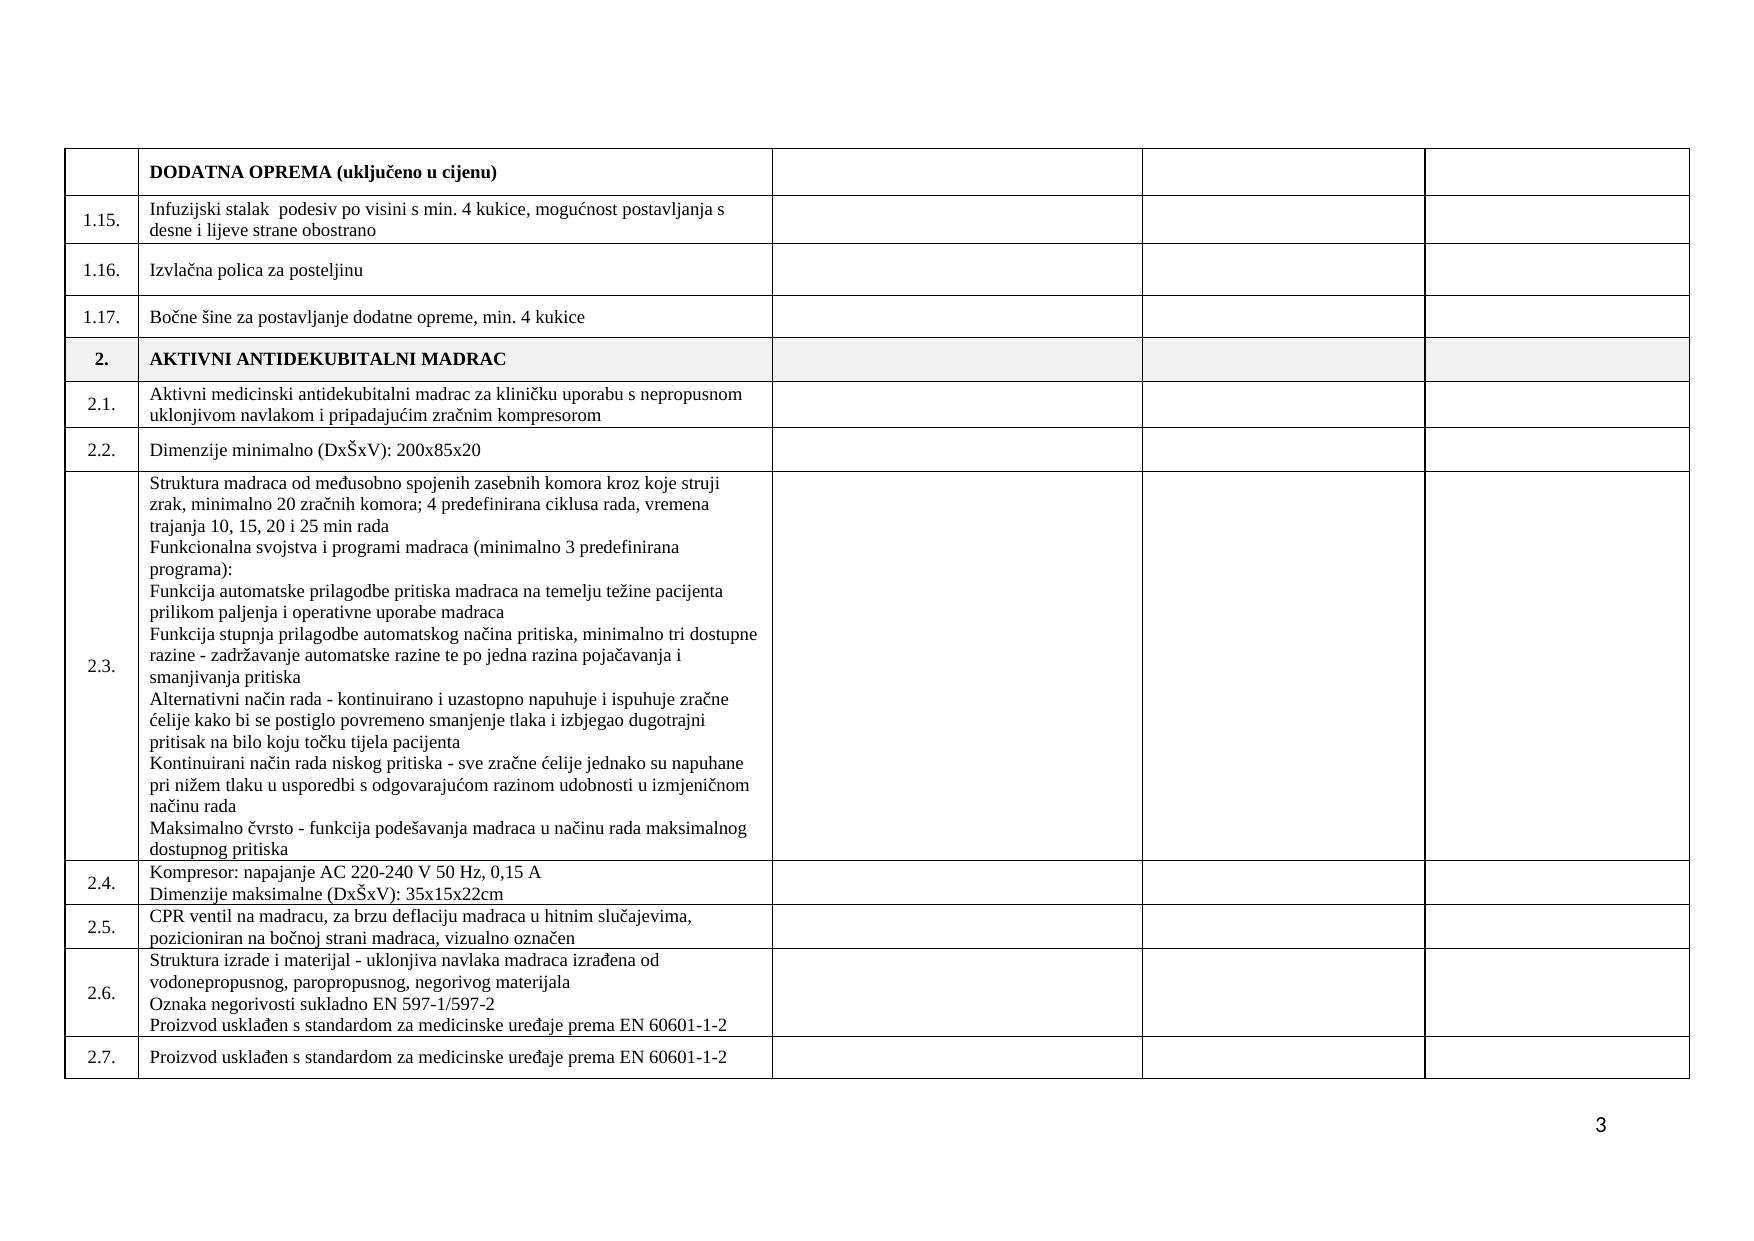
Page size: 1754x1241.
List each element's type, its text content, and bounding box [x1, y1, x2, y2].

table_cell [1426, 382, 1689, 427]
table_cell [773, 1037, 1142, 1078]
table_cell [1143, 382, 1424, 427]
table_cell [1143, 905, 1424, 948]
table_cell [773, 196, 1142, 242]
table_cell AKTIVNI ANTIDEKUBITALNI MADRAC [139, 338, 772, 381]
table_cell CPR ventil na madracu, za brzu deflaciju madraca u hitnim slučajevima, pozicioniran na bočnoj strani madraca, vizualno označen [139, 905, 772, 948]
table_cell 2. [66, 338, 138, 381]
table_cell [773, 149, 1142, 195]
table_cell [66, 149, 138, 195]
table_cell [1426, 196, 1689, 242]
table_cell [1143, 472, 1424, 860]
table_cell Bočne šine za postavljanje dodatne opreme, min. 4 kukice [139, 296, 772, 337]
table_cell Struktura izrade i materijal - uklonjiva navlaka madraca izrađena od vodonepropusnog, paropropusnog, negorivog materijala Oznaka negorivosti sukladno EN 597-1/597-2 Proizvod usklađen s standardom za medicinske uređaje prema EN 60601-1-2 [139, 949, 772, 1036]
table_cell [773, 382, 1142, 427]
table_cell [773, 472, 1142, 860]
table_cell [773, 296, 1142, 337]
table_cell 2.2. [66, 428, 138, 471]
table_cell 2.5. [66, 905, 138, 948]
table_cell [1426, 428, 1689, 471]
table_cell Struktura madraca od međusobno spojenih zasebnih komora kroz koje struji zrak, minimalno 20 zračnih komora; 4 predefinirana ciklusa rada, vremena trajanja 10, 15, 20 i 25 min rada Funkcionalna svojstva i programi madraca (minimalno 3 predefinirana programa): Funkcija automatske prilagodbe pritiska madraca na temelju težine pacijenta prilikom paljenja i operativne uporabe madraca Funkcija stupnja prilagodbe automatskog načina pritiska, minimalno tri dostupne razine - zadržavanje automatske razine te po jedna razina pojačavanja i smanjivanja pritiska Alternativni način rada - kontinuirano i uzastopno napuhuje i ispuhuje zračne ćelije kako bi se postiglo povremeno smanjenje tlaka i izbjegao dugotrajni pritisak na bilo koju točku tijela pacijenta Kontinuirani način rada niskog pritiska - sve zračne ćelije jednako su napuhane pri nižem tlaku u usporedbi s odgovarajućom razinom udobnosti u izmjeničnom načinu rada Maksimalno čvrsto - funkcija podešavanja madraca u načinu rada maksimalnog dostupnog pritiska [139, 472, 772, 860]
table_cell 1.16. [66, 244, 138, 295]
table_cell Dimenzije minimalno (DxŠxV): 200x85x20 [139, 428, 772, 471]
table_cell Aktivni medicinski antidekubitalni madrac za kliničku uporabu s nepropusnom uklonjivom navlakom i pripadajućim zračnim kompresorom [139, 382, 772, 427]
table_cell [773, 428, 1142, 471]
table_cell Proizvod usklađen s standardom za medicinske uređaje prema EN 60601-1-2 [139, 1037, 772, 1078]
table_cell 2.7. [66, 1037, 138, 1078]
table_cell [1426, 905, 1689, 948]
table_cell [773, 244, 1142, 295]
table_cell [1143, 949, 1424, 1036]
table_cell [773, 861, 1142, 904]
table_cell 2.1. [66, 382, 138, 427]
table_cell [773, 949, 1142, 1036]
table_cell [1143, 296, 1424, 337]
table_cell Kompresor: napajanje AC 220-240 V 50 Hz, 0,15 A Dimenzije maksimalne (DxŠxV): 35x15x22cm [139, 861, 772, 904]
table_cell [1426, 861, 1689, 904]
table_cell [1426, 338, 1689, 381]
table_cell [1143, 861, 1424, 904]
table_cell [1426, 244, 1689, 295]
table_cell Infuzijski stalak podesiv po visini s min. 4 kukice, mogućnost postavljanja s desne i lijeve strane obostrano [139, 196, 772, 242]
table_cell [1143, 244, 1424, 295]
table_cell 1.17. [66, 296, 138, 337]
table_cell [1426, 1037, 1689, 1078]
table_cell [1143, 428, 1424, 471]
table_cell [1426, 149, 1689, 195]
table_cell [1426, 472, 1689, 860]
table_cell DODATNA OPREMA (uključeno u cijenu) [139, 149, 772, 195]
table_cell [773, 338, 1142, 381]
table_cell 2.4. [66, 861, 138, 904]
table_cell [1143, 196, 1424, 242]
table_cell [1426, 296, 1689, 337]
table_cell [1143, 1037, 1424, 1078]
table_cell 2.3. [66, 472, 138, 860]
table_cell [1426, 949, 1689, 1036]
table_cell 1.15. [66, 196, 138, 242]
table_cell [773, 905, 1142, 948]
table_cell [1143, 338, 1424, 381]
table_cell 2.6. [66, 949, 138, 1036]
table_cell Izvlačna polica za posteljinu [139, 244, 772, 295]
table_cell [1143, 149, 1424, 195]
